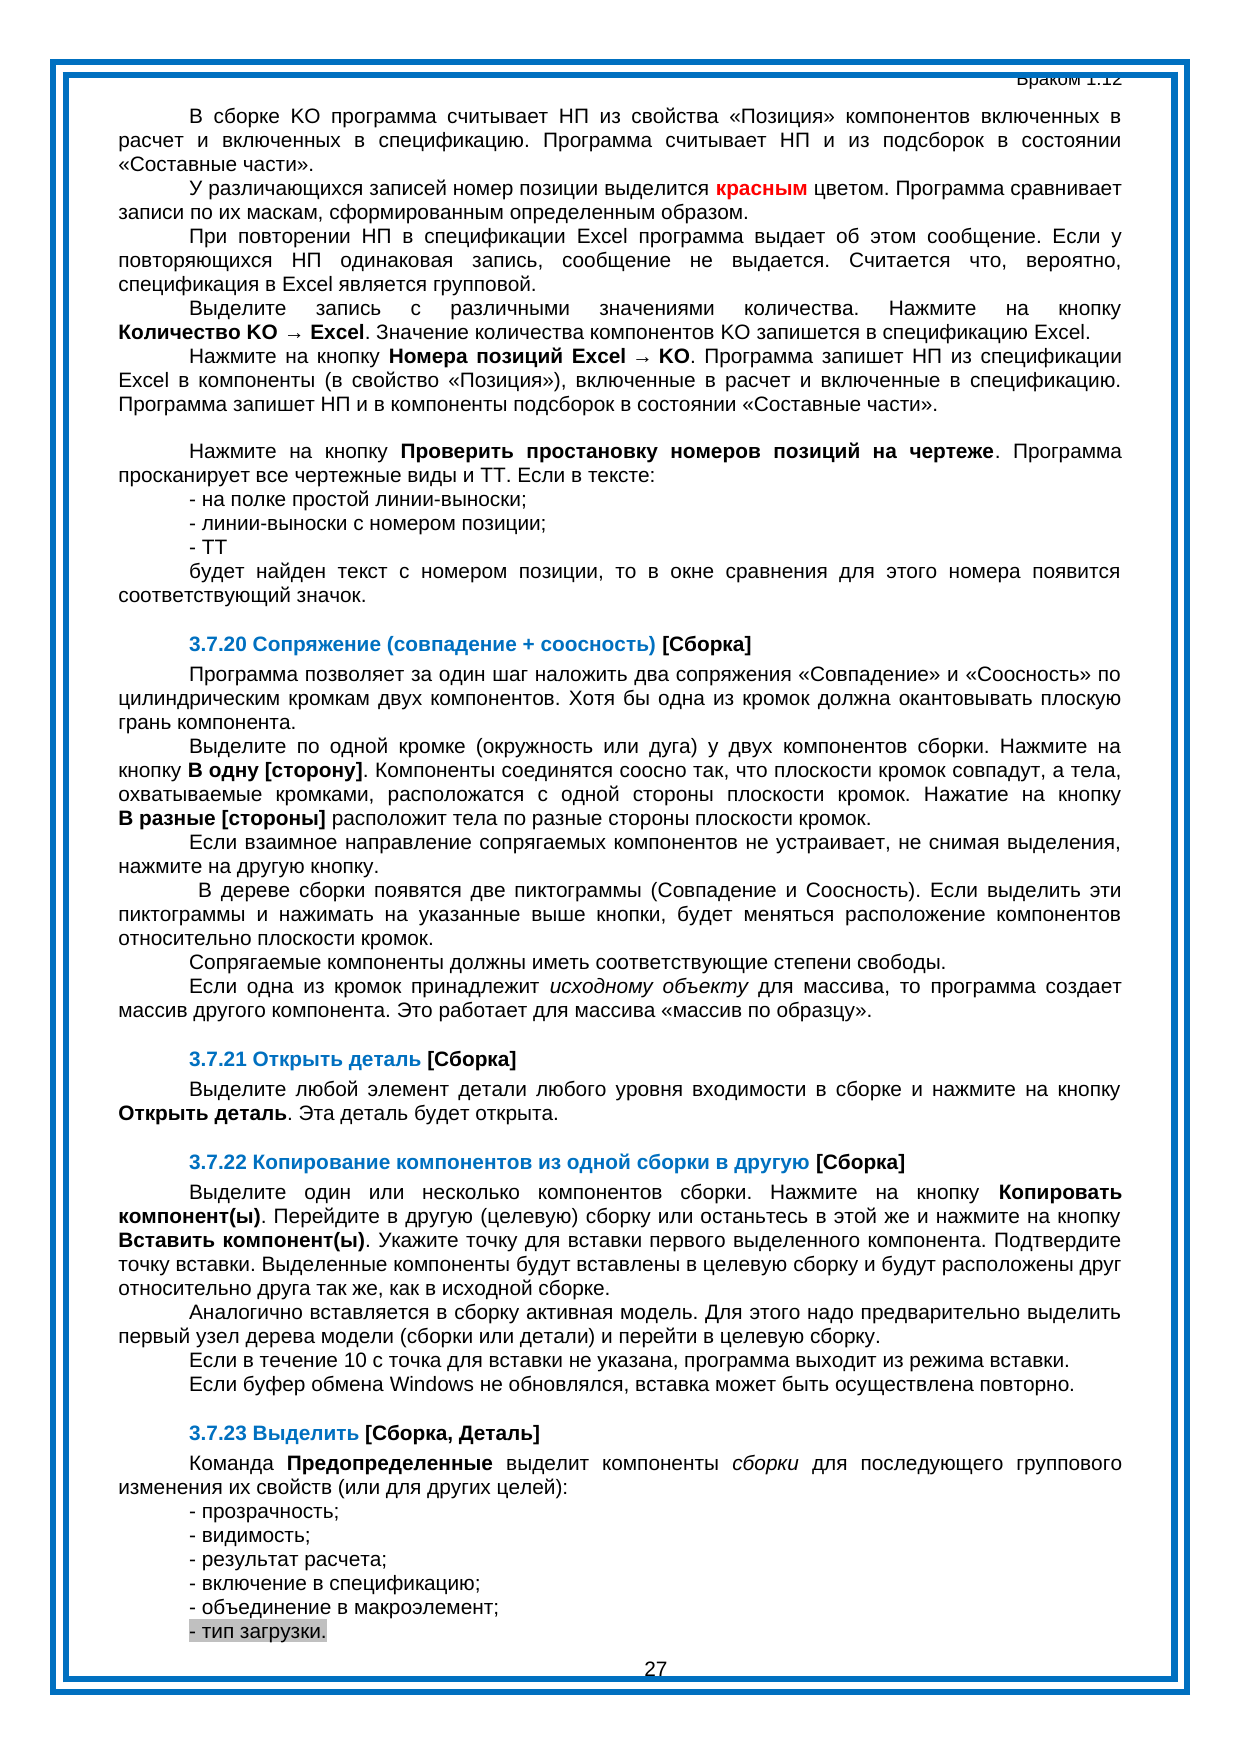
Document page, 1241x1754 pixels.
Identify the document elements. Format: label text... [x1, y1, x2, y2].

text В дереве сборки появятся две пиктограммы (Совпадение и Соосность). Если выделить эти пиктограммы и нажимать на указанные выше кнопки, будет меняться расположение компонентов относительно плоскости кромок. [118, 878, 1122, 950]
text 3.7.22 Копирование компонентов из одной сборки в другую [Сборка] [118, 1150, 1122, 1174]
text Если буфер обмена Windows не обновлялся, вставка может быть осуществлена повторно. [118, 1372, 1122, 1396]
text Программа позволяет за один шаг наложить два сопряжения «Совпадение» и «Соосность» по цилиндрическим кромкам двух компонентов. Хотя бы одна из кромок должна окантовывать плоскую грань компонента. [118, 662, 1122, 734]
text - тип загрузки. [118, 1618, 1122, 1642]
text Выделите запись с различными значениями количества. Нажмите на кнопку Количество KO → Excel. Значение количества компонентов KO запишется в спецификацию Excel. [118, 296, 1122, 343]
text 3.7.23 Выделить [Сборка, Деталь] [118, 1421, 1122, 1444]
text При повторении НП в спецификации Excel программа выдает об этом сообщение. Если у повторяющихся НП одинаковая запись, сообщение не выдается. Считается что, вероятно, спецификация в Excel является групповой. [118, 224, 1122, 296]
text Нажмите на кнопку Проверить простановку номеров позиций на чертеже. Программа просканирует все чертежные виды и ТТ. Если в тексте: [118, 439, 1122, 487]
text - прозрачность; [118, 1499, 1122, 1523]
text - линии-выноски с номером позиции; [118, 511, 1122, 535]
text Выделите любой элемент детали любого уровня входимости в сборке и нажмите на кнопку Открыть деталь. Эта деталь будет открыта. [118, 1077, 1122, 1125]
text Нажмите на кнопку Номера позиций Excel → KO. Программа запишет НП из спецификации Excel в компоненты (в свойство «Позиция»), включенные в расчет и включенные в спецификацию. Программа запишет НП и в компоненты подсборок в состоянии «Составные части». [118, 343, 1122, 415]
text 3.7.20 Сопряжение (совпадение + соосность) [Сборка] [118, 632, 1122, 656]
text Аналогично вставляется в сборку активная модель. Для этого надо предварительно выделить первый узел дерева модели (сборки или детали) и перейти в целевую сборку. [118, 1300, 1122, 1348]
text Выделите по одной кромке (окружность или дуга) у двух компонентов сборки. Нажмите на кнопку В одну [сторону]. Компоненты соединятся соосно так, что плоскости кромок совпадут, а тела, охватываемые кромками, расположатся с одной стороны плоскости кромок. Нажатие на кнопку В разные [стороны] расположит тела по разные стороны плоскости кромок. [118, 734, 1122, 830]
text Команда Предопределенные выделит компоненты сборки для последующего группового изменения их свойств (или для других целей): [118, 1451, 1122, 1499]
text - на полке простой линии-выноски; [118, 487, 1122, 511]
text - ТТ [118, 535, 1122, 559]
text - включение в спецификацию; [118, 1571, 1122, 1594]
text Если одна из кромок принадлежит исходному объекту для массива, то программа создает массив другого компонента. Это работает для массива «массив по образцу». [118, 974, 1122, 1022]
text - результат расчета; [118, 1547, 1122, 1571]
text Если взаимное направление сопрягаемых компонентов не устраивает, не снимая выделения, нажмите на другую кнопку. [118, 830, 1122, 878]
text В сборке KO программа считывает НП из свойства «Позиция» компонентов включенных в расчет и включенных в спецификацию. Программа считывает НП и из подсборок в состоянии «Составные части». [118, 104, 1122, 176]
text 3.7.21 Открыть деталь [Сборка] [118, 1047, 1122, 1071]
text Сопрягаемые компоненты должны иметь соответствующие степени свободы. [118, 950, 1122, 974]
text Выделите один или несколько компонентов сборки. Нажмите на кнопку Копировать компонент(ы). Перейдите в другую (целевую) сборку или останьтесь в этой же и нажмите на кнопку Вставить компонент(ы). Укажите точку для вставки первого выделенного компонента. Подтвердите точку вставки. Выделенные компоненты будут вставлены в целевую сборку и будут расположены друг относительно друга так же, как в исходной сборке. [118, 1180, 1122, 1300]
text - видимость; [118, 1523, 1122, 1547]
text будет найден текст с номером позиции, то в окне сравнения для этого номера появится соответствующий значок. [118, 559, 1122, 607]
text У различающихся записей номер позиции выделится красным цветом. Программа сравнивает записи по их маскам, сформированным определенным образом. [118, 176, 1122, 224]
text - объединение в макроэлемент; [118, 1594, 1122, 1618]
text Если в течение 10 с точка для вставки не указана, программа выходит из режима вставки. [118, 1348, 1122, 1372]
